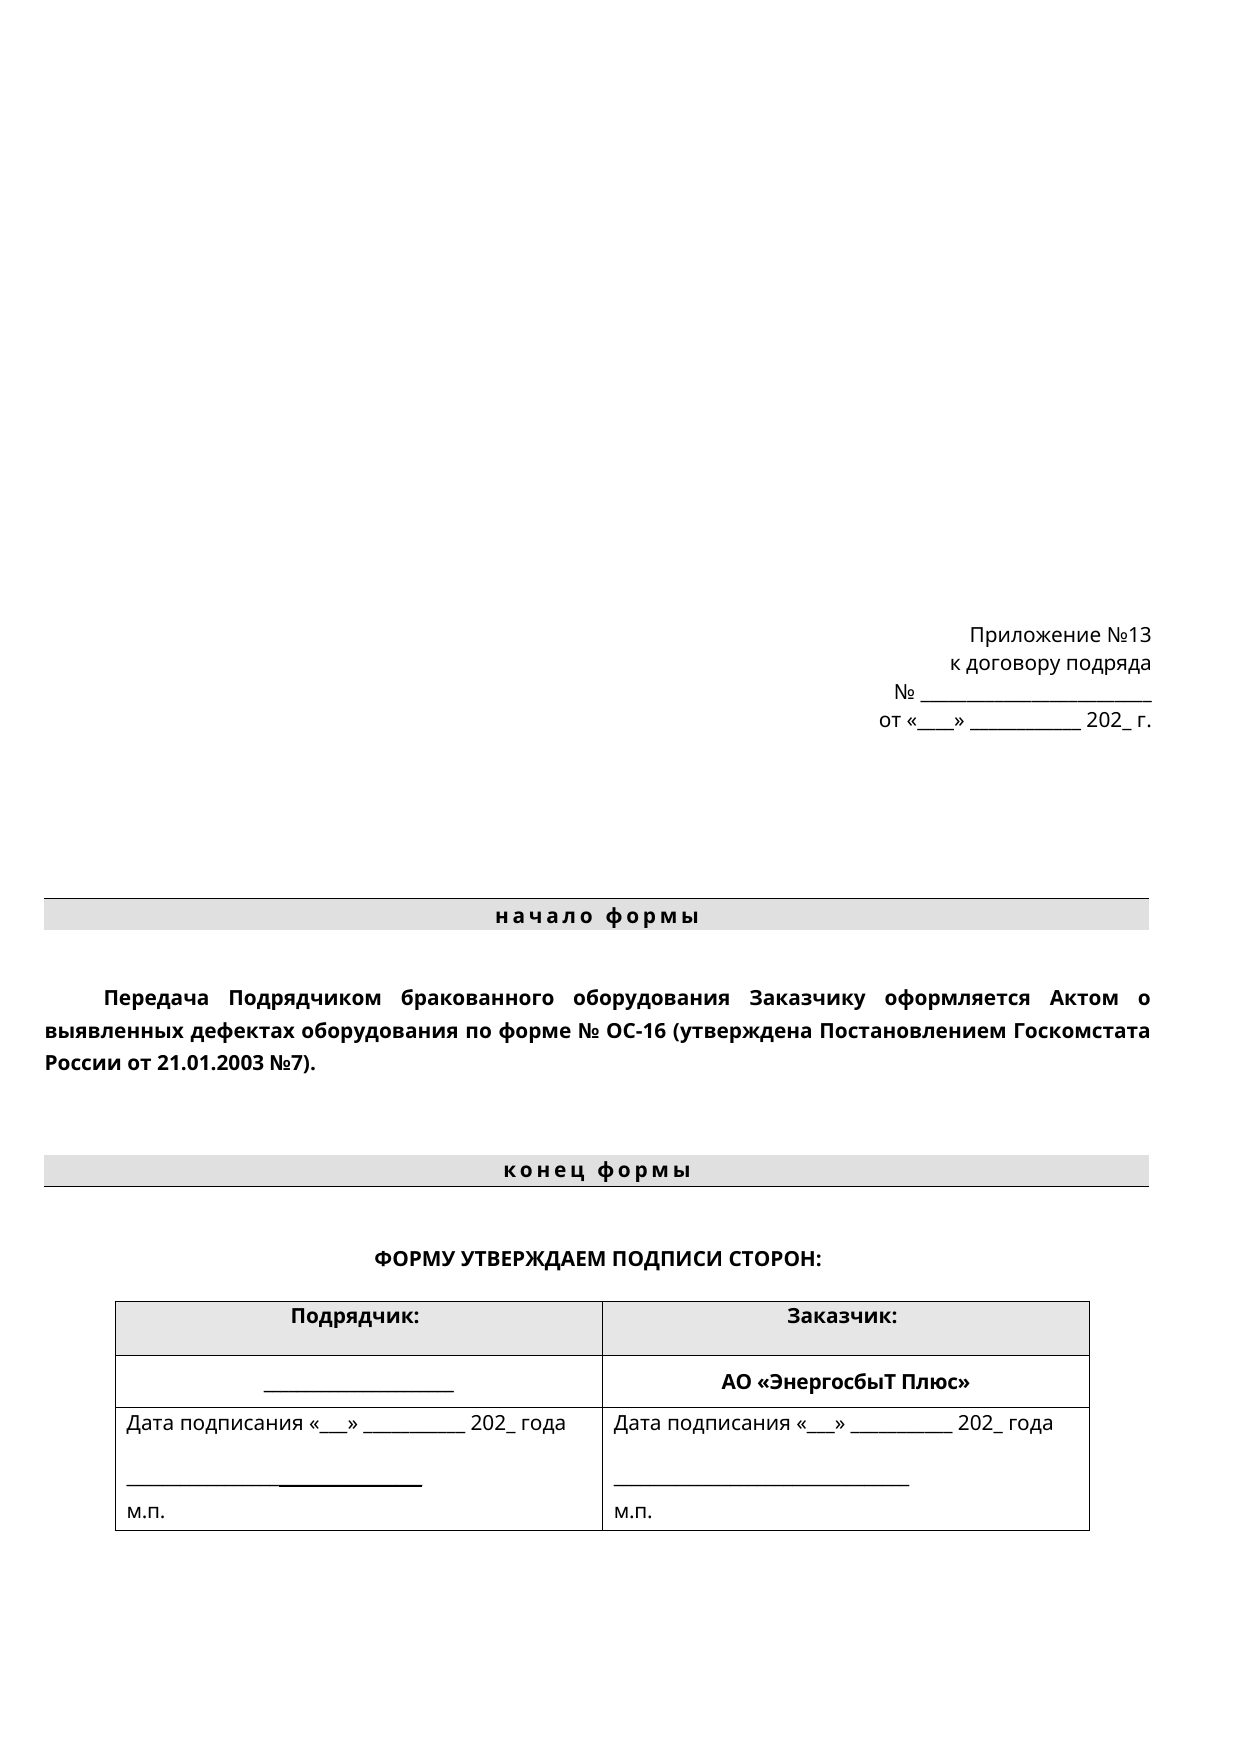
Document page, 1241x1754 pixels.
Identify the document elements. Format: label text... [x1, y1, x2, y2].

text начало формы [44, 899, 1149, 930]
text ФОРМУ УТВЕРЖДАЕМ ПОДПИСИ СТОРОН: [44, 1244, 1152, 1272]
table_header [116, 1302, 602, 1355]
text Передача Подрядчиком бракованного оборудования Заказчику оформляется Актом о выявленных дефектах оборудования по форме № ОС-16 (утверждена Постановлением Госкомстата России от 21.01.2003 №7). [44, 983, 1152, 1077]
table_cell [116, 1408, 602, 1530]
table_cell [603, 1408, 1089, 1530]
subtitle Приложение №13 [694, 620, 1152, 648]
text конец формы [44, 1155, 1149, 1186]
text № _________________________ [679, 677, 1152, 705]
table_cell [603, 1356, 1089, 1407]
text от «____» ____________ 202_ г. [694, 705, 1152, 734]
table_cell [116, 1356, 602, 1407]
text к договору подряда [679, 648, 1152, 677]
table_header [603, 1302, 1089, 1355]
